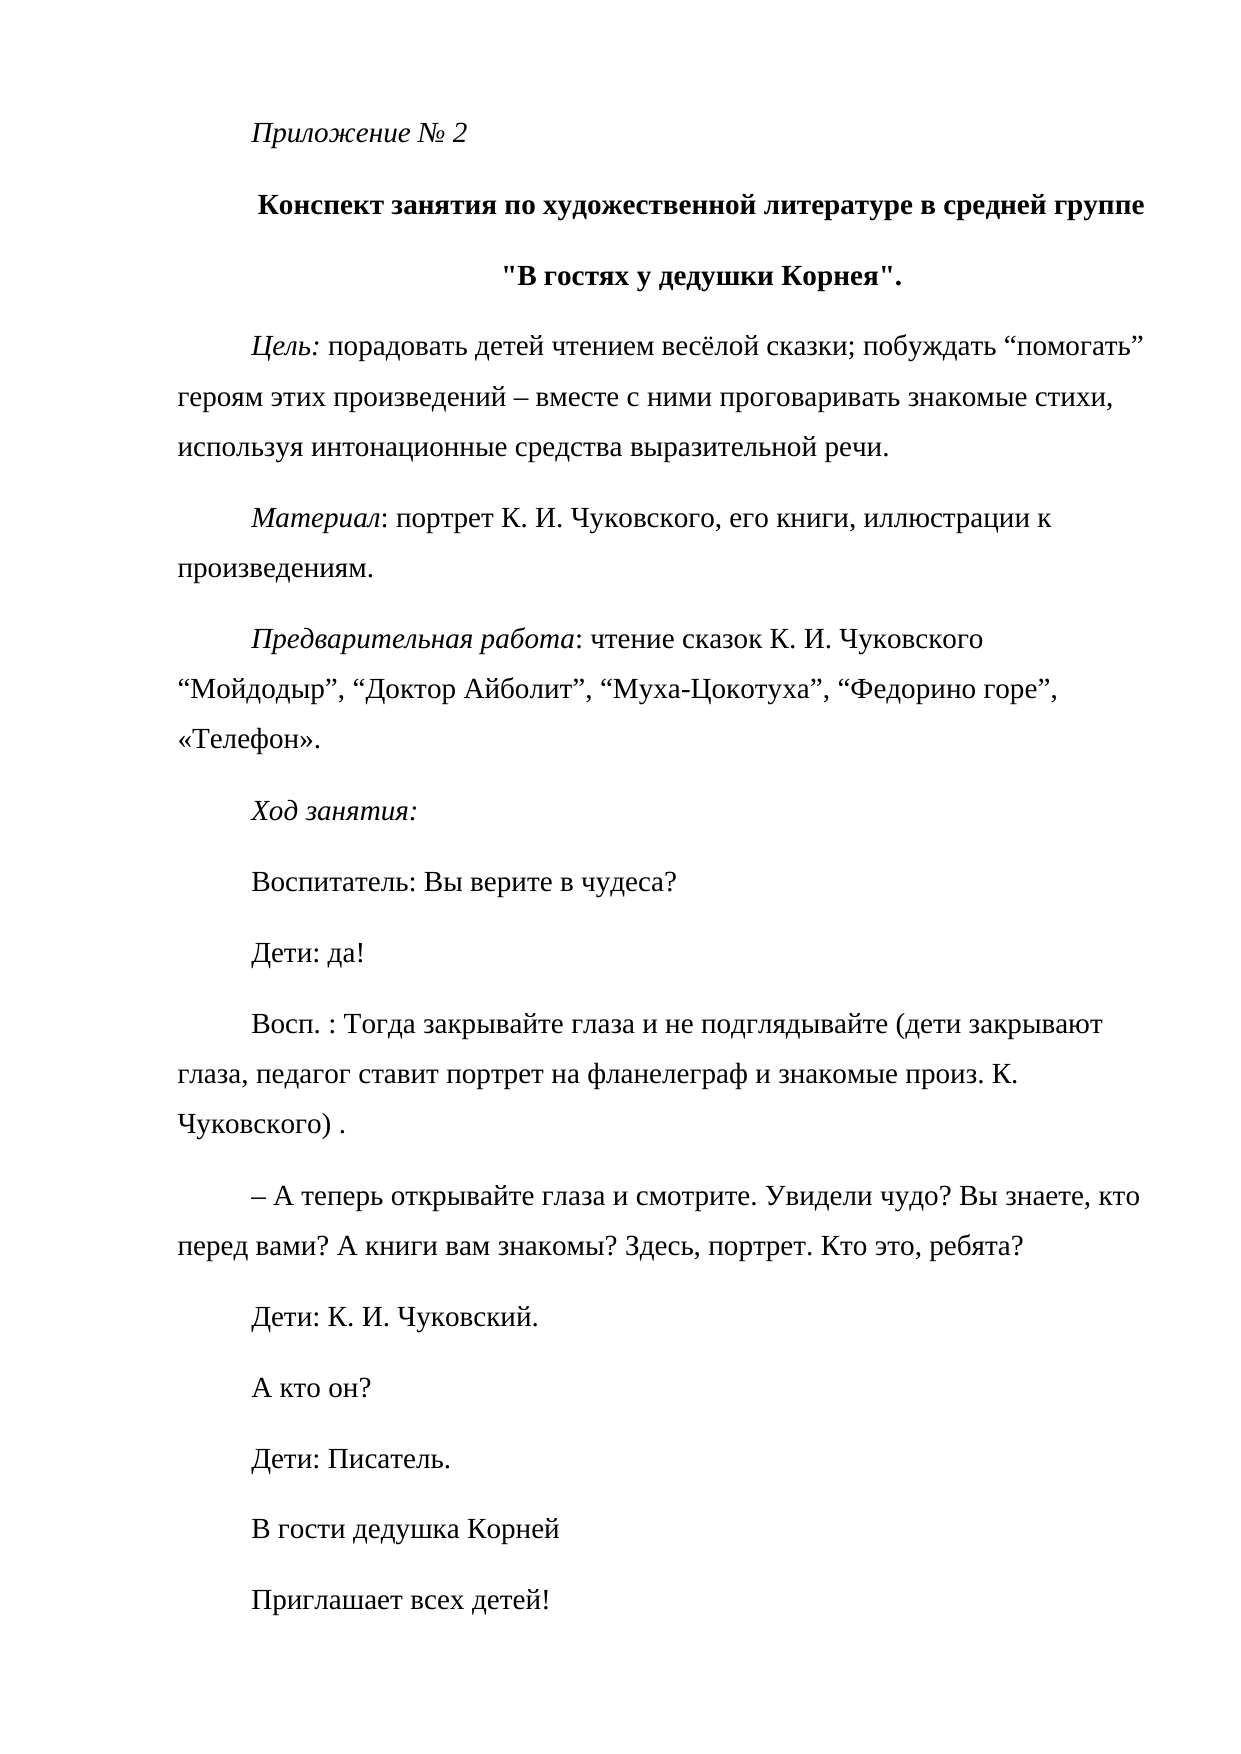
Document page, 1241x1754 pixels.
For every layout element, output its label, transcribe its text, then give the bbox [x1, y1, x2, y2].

text Дети: К. И. Чуковский. А кто он? [251, 1299, 541, 1403]
text Предварительная работа: чтение сказок К. И. Чуковского “Мойдодыр”, “Доктор Айболит”, “Муха-Цокотуха”, “Федорино горе”, [177, 621, 1132, 705]
text Цель: порадовать детей чтением весёлой сказки; побуждать “помогать” героям этих произведений – вместе с ними проговаривать знакомые стихи, используя интонационные средства выразительной речи. [177, 328, 1146, 463]
text Чуковского) . [177, 1106, 1163, 1140]
text «Телефон». [177, 722, 1163, 755]
text Дети: Писатель. [251, 1441, 1163, 1474]
text Воспитатель: Вы верите в чудеса? Дети: да! [251, 864, 679, 969]
subtitle Конспект занятия по художественной литературе в средней группе "В гостях у дедушки Корнея". [258, 187, 1147, 291]
text – А теперь открывайте глаза и смотрите. Увидели чудо? Вы знаете, кто перед вами? А книги вам знакомы? Здесь, портрет. Кто это, ребята? [177, 1178, 1142, 1261]
text Приложение № 2 [251, 115, 1163, 149]
text Материал: портрет К. И. Чуковского, его книги, иллюстрации к произведениям. [177, 500, 1053, 584]
text Ход занятия: [251, 793, 1163, 827]
text В гости дедушка Корней Приглашает всех детей! [251, 1512, 561, 1616]
text Восп. : Тогда закрывайте глаза и не подглядывайте (дети закрывают глаза, педагог ставит портрет на фланелеграф и знакомые произ. К. [177, 1006, 1105, 1090]
